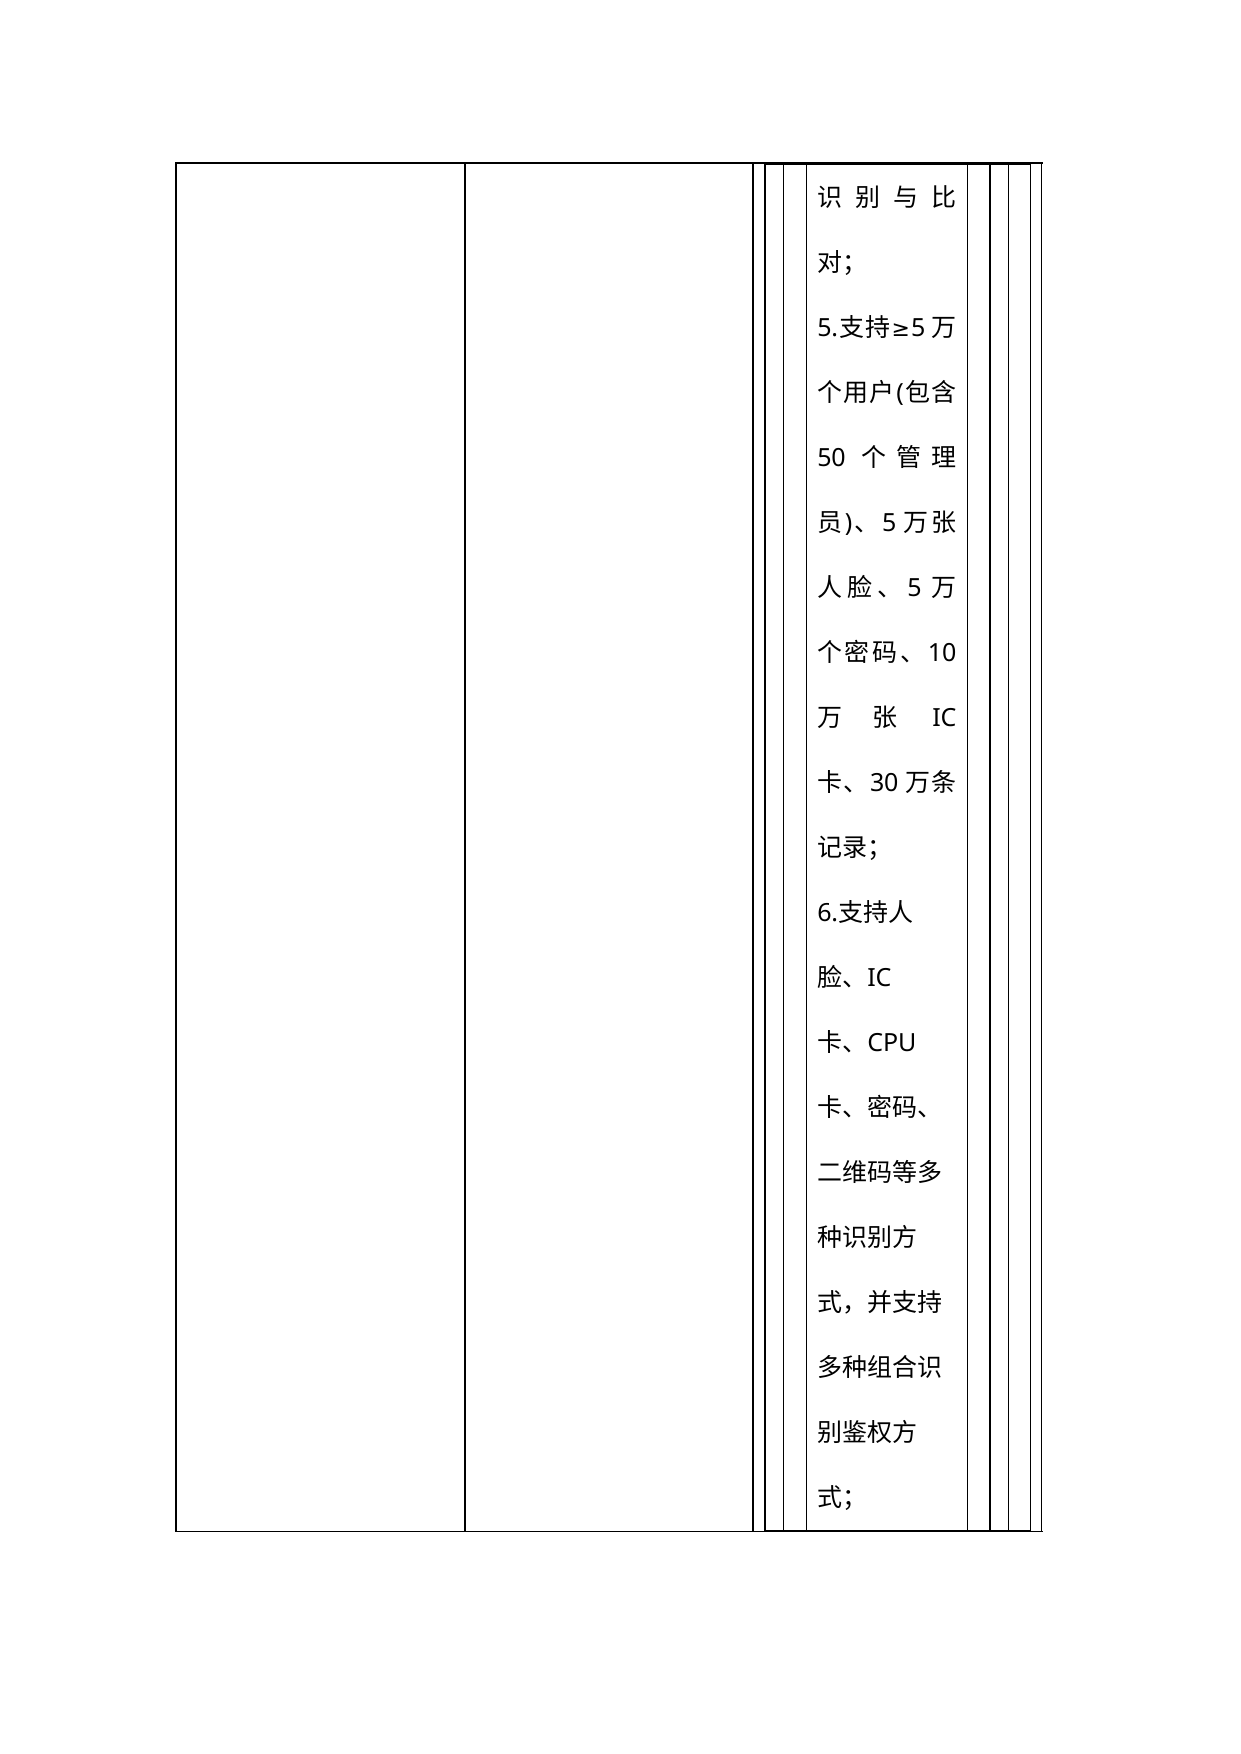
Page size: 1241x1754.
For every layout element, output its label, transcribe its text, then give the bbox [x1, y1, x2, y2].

table_cell [466, 164, 752, 1531]
table_cell 1 [177, 164, 464, 1531]
table_cell [1031, 164, 1041, 1531]
table_cell [754, 164, 764, 1531]
table_cell [784, 165, 806, 1530]
table_cell [991, 165, 1008, 1530]
table_cell [968, 165, 989, 1530]
table_cell [766, 165, 783, 1530]
table_cell [1009, 165, 1030, 1530]
table_cell [807, 165, 967, 1530]
